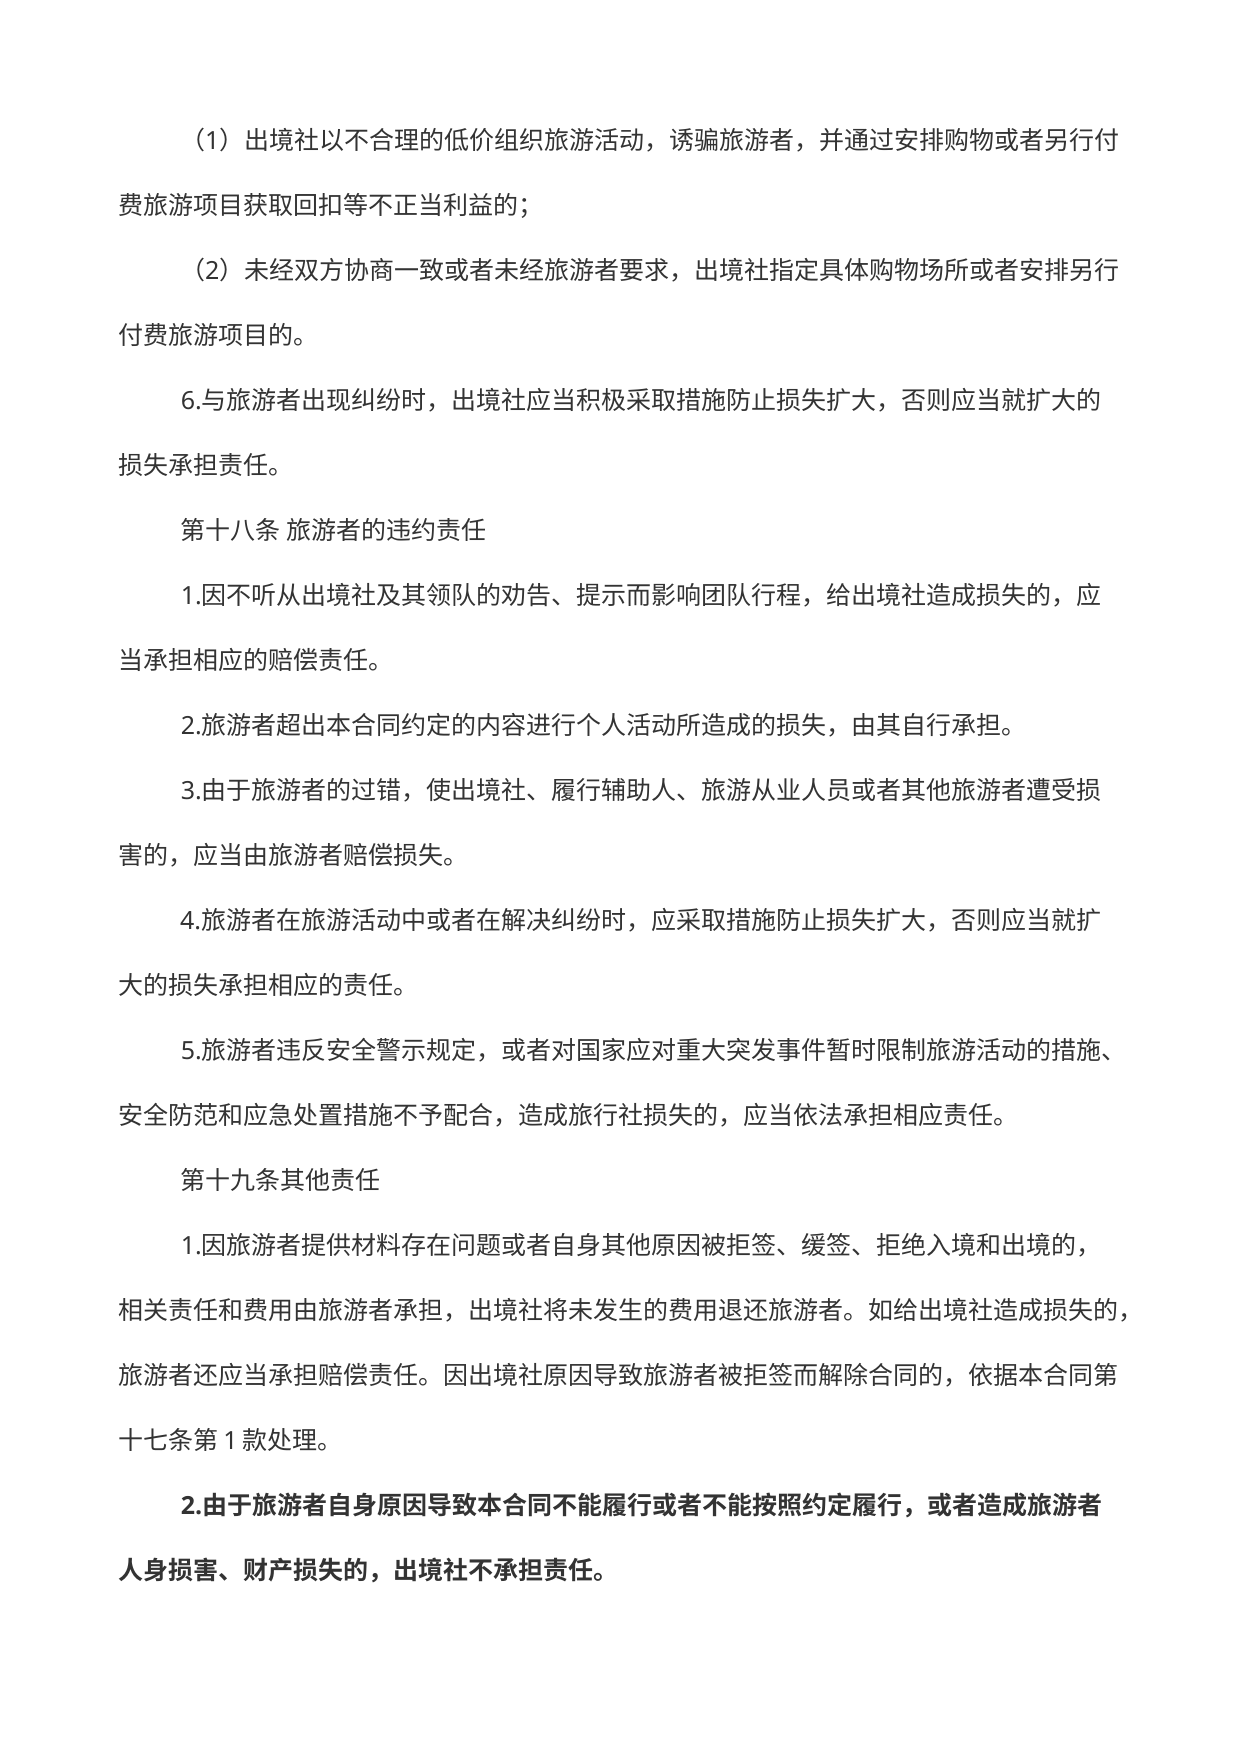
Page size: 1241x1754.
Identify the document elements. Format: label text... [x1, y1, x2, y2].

text 4.旅游者在旅游活动中或者在解决纠纷时，应采取措施防止损失扩大，否则应当就扩大的损失承担相应的责任。 [118, 886, 1122, 1016]
text （1）出境社以不合理的低价组织旅游活动，诱骗旅游者，并通过安排购物或者另行付费旅游项目获取回扣等不正当利益的； [118, 106, 1122, 236]
text （2）未经双方协商一致或者未经旅游者要求，出境社指定具体购物场所或者安排另行付费旅游项目的。 [118, 236, 1122, 366]
text 第十八条 旅游者的违约责任 [118, 496, 1122, 561]
text 第十九条其他责任 [118, 1146, 1122, 1211]
text 2.由于旅游者自身原因导致本合同不能履行或者不能按照约定履行，或者造成旅游者人身损害、财产损失的，出境社不承担责任。 [118, 1471, 1122, 1601]
text 3.由于旅游者的过错，使出境社、履行辅助人、旅游从业人员或者其他旅游者遭受损害的，应当由旅游者赔偿损失。 [118, 756, 1122, 886]
text 1.因不听从出境社及其领队的劝告、提示而影响团队行程，给出境社造成损失的，应当承担相应的赔偿责任。 [118, 561, 1122, 691]
text 6.与旅游者出现纠纷时，出境社应当积极采取措施防止损失扩大，否则应当就扩大的损失承担责任。 [118, 366, 1122, 496]
text 5.旅游者违反安全警示规定，或者对国家应对重大突发事件暂时限制旅游活动的措施、安全防范和应急处置措施不予配合，造成旅行社损失的，应当依法承担相应责任。 [118, 1016, 1122, 1146]
text 1.因旅游者提供材料存在问题或者自身其他原因被拒签、缓签、拒绝入境和出境的，相关责任和费用由旅游者承担，出境社将未发生的费用退还旅游者。如给出境社造成损失的，旅游者还应当承担赔偿责任。因出境社原因导致旅游者被拒签而解除合同的，依据本合同第十七条第1款处理。 [118, 1211, 1122, 1471]
text 2.旅游者超出本合同约定的内容进行个人活动所造成的损失，由其自行承担。 [118, 691, 1122, 756]
